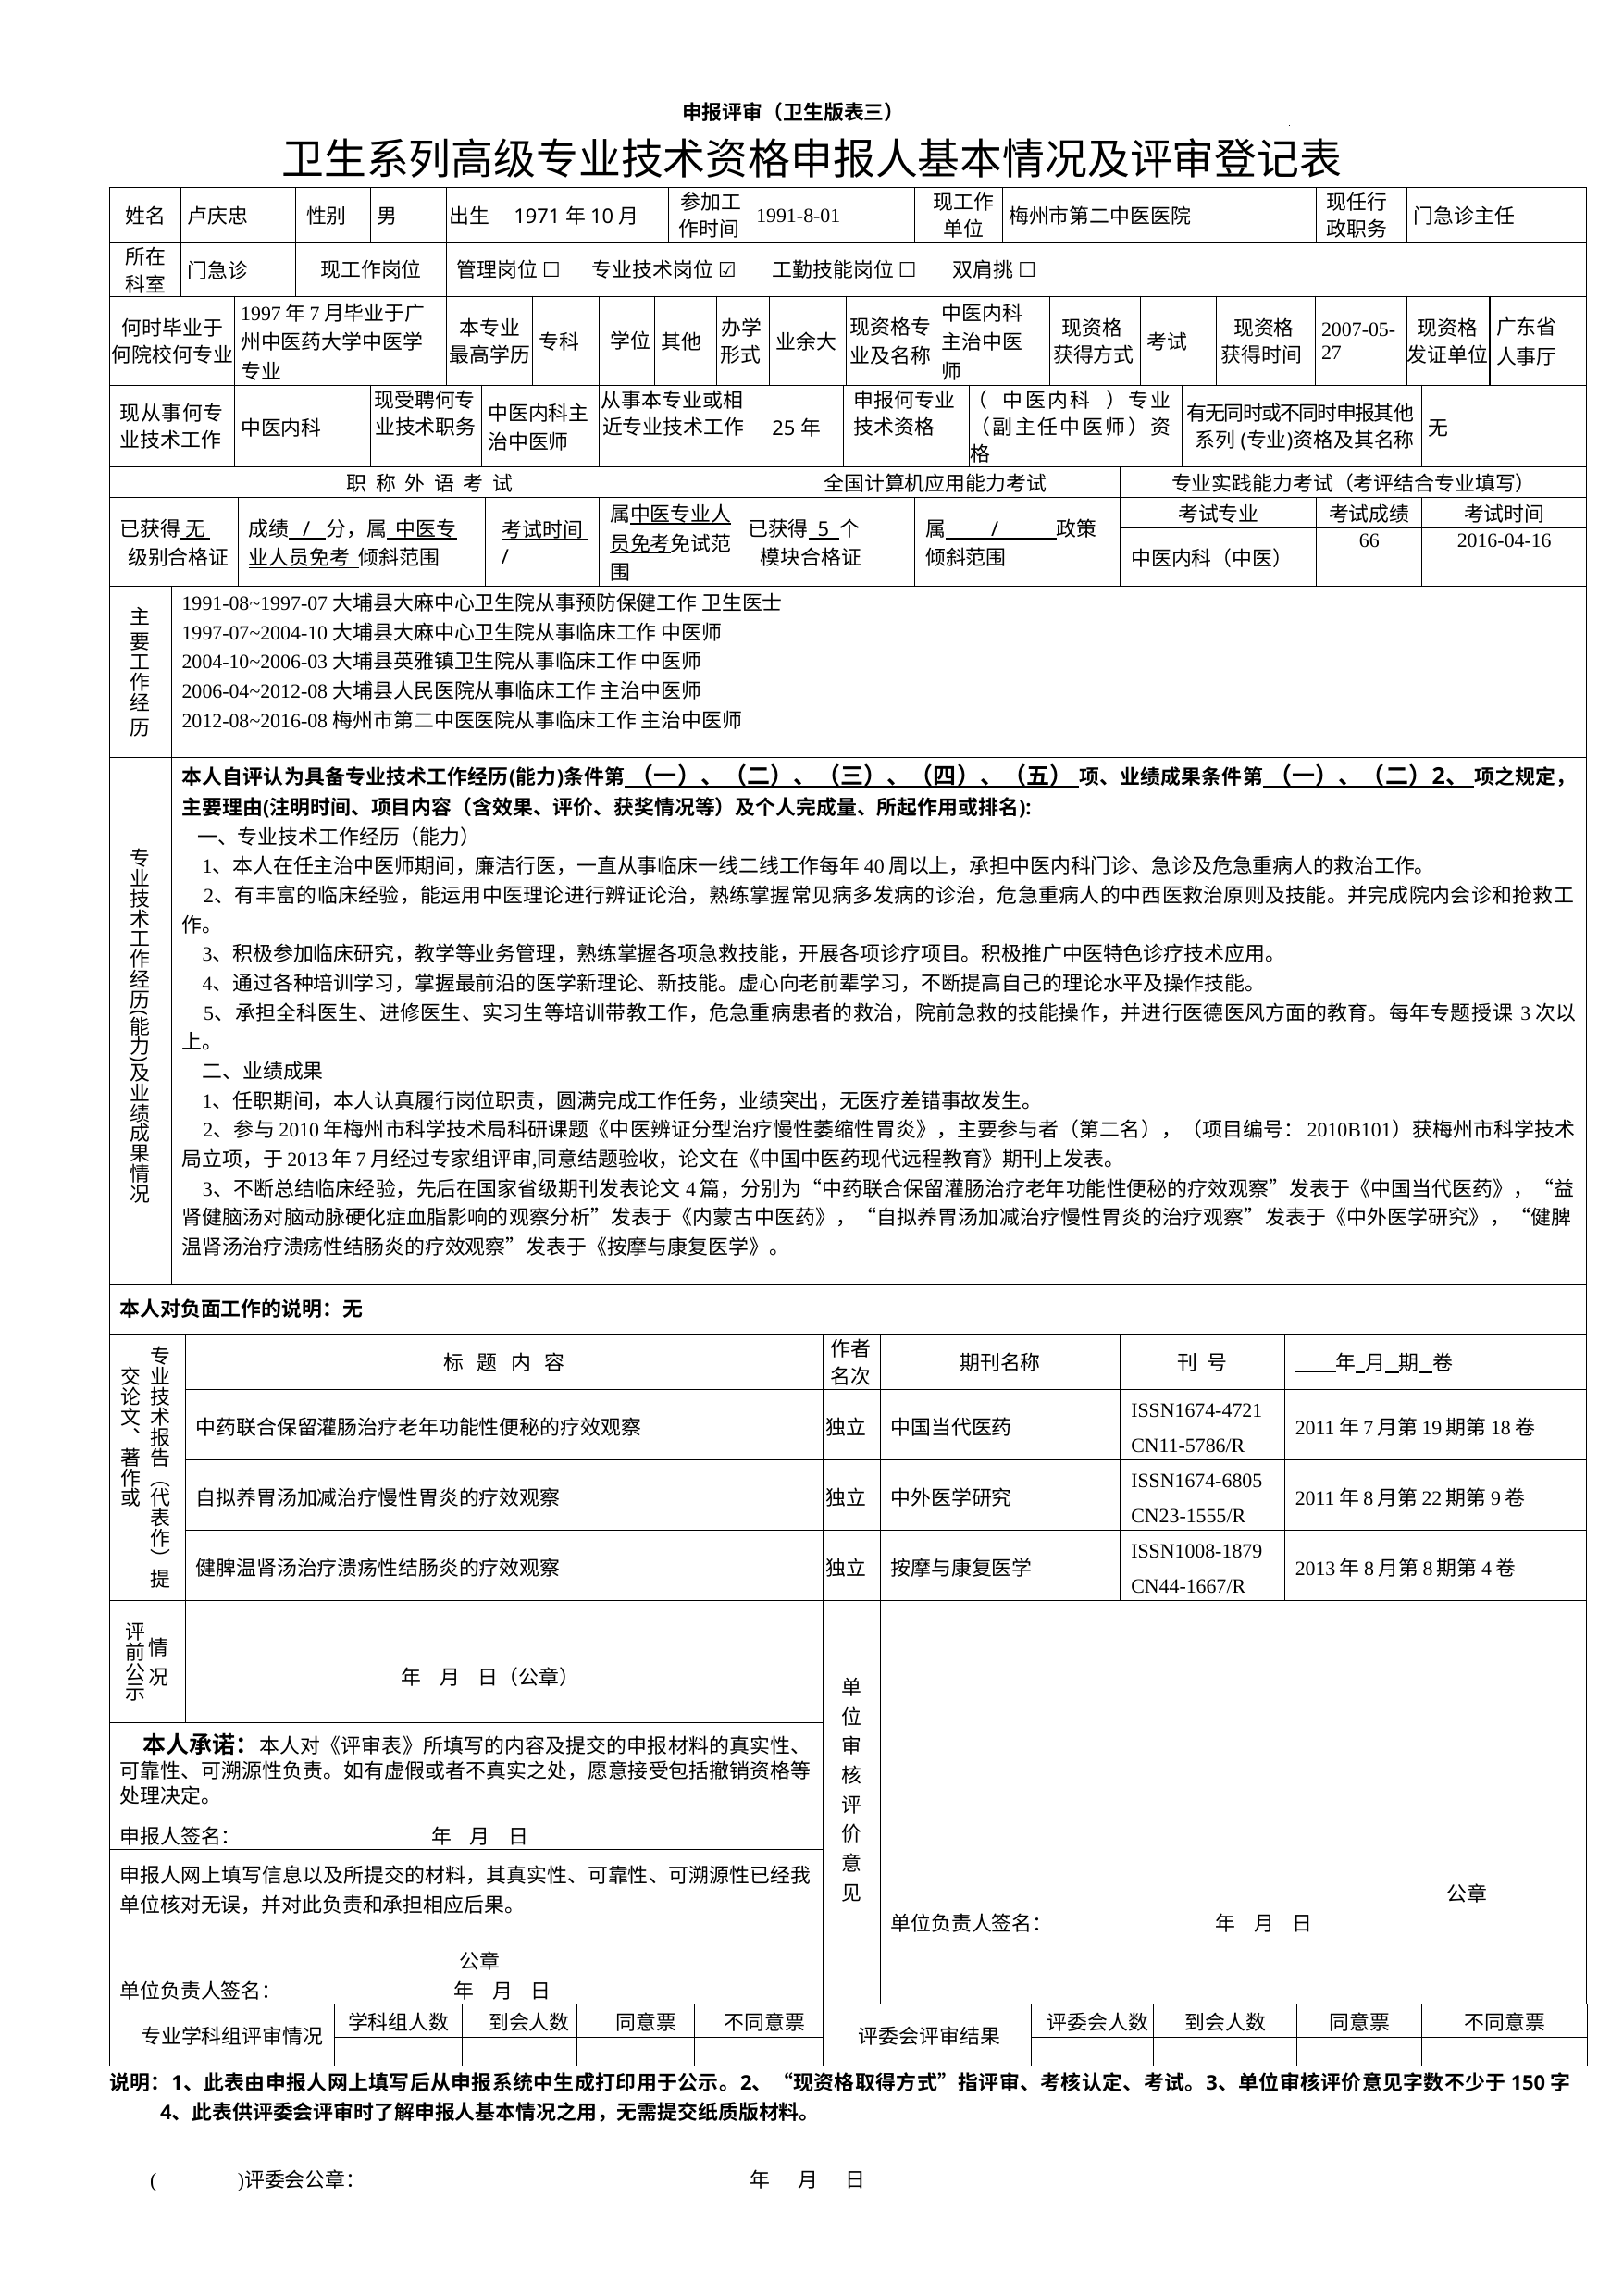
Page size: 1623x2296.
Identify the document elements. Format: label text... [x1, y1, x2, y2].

table_cell 2011年7月第19期第18卷 [1285, 1390, 1586, 1459]
table_cell 刊 号 [1121, 1335, 1284, 1389]
table_cell 广东省人事厅 [1491, 297, 1586, 385]
table_header 姓名 [110, 188, 180, 242]
text ( )评委会公章： 年 月 日 [150, 2164, 1570, 2193]
table_cell 到会人数 [463, 2004, 576, 2037]
table_cell 同意票 [1297, 2004, 1421, 2037]
text 申报评审（卫生版表三） [109, 96, 1514, 126]
table_cell [1297, 2038, 1421, 2066]
table_cell [335, 2038, 462, 2066]
table_cell 到会人数 [1154, 2004, 1296, 2037]
table_cell 本人承诺：本人对《评审表》所填写的内容及提交的申报材料的真实性、可靠性、可溯源性负责。如有虚假或者不真实之处，愿意接受包括撤销资格等处理决定。 申报人签名： 年 月 日 [110, 1723, 823, 1848]
table_cell 评委会评审结果 [824, 2004, 1031, 2066]
table_cell ISSN1674-6805 CN23-1555/R [1121, 1460, 1284, 1530]
table_cell 现资格 获得时间 [1217, 297, 1315, 385]
table_cell 现受聘何专业技术职务 [371, 386, 481, 466]
table_cell [463, 2038, 576, 2066]
table_cell 公章 单位负责人签名： 年 月 日 [881, 1601, 1586, 2004]
table_cell 办学 形式 [717, 297, 769, 385]
table_cell 主 要工作经 历 [110, 587, 171, 756]
table_cell 从事本专业或相近专业技术工作 [600, 386, 750, 466]
table_cell 标 题 内 容 [186, 1335, 823, 1389]
table_cell 按摩与康复医学 [881, 1531, 1120, 1600]
table_cell 专业技术报告（代表作）提交论文、著作或 [110, 1335, 185, 1600]
table_header 1971 年 10 月 [502, 188, 668, 242]
table_cell 现资格 发证单位 [1407, 297, 1489, 385]
table_cell 中外医学研究 [881, 1460, 1120, 1530]
table_cell 有无同时或不同时申报其他系列 (专业)资格及其名称 [1183, 386, 1421, 466]
table_cell 独立 [824, 1460, 880, 1530]
table_cell [1422, 2038, 1587, 2066]
table_cell 中医内科 [235, 386, 370, 466]
table_cell 不同意票 [695, 2004, 823, 2037]
table_cell [1154, 2038, 1296, 2066]
table_cell ISSN1674-4721 CN11-5786/R [1121, 1390, 1284, 1459]
table_header 出生 [447, 188, 502, 242]
table_cell [695, 2038, 823, 2066]
table_cell 中药联合保留灌肠治疗老年功能性便秘的疗效观察 [186, 1390, 823, 1459]
table_cell 2016-04-16 [1422, 528, 1586, 586]
table_cell 门急诊 [181, 243, 295, 295]
table_header 参加工 作时间 [669, 188, 750, 242]
table_cell 专科 [533, 297, 599, 385]
text 说明：1、此表由申报人网上填写后从申报系统中生成打印用于公示。2、“现资格取得方式”指评审、考核认定、考试。3、单位审核评价意见字数不少于150字。4、此表供评委会评审时了解申报人基本情况之用，无需提交纸质版材料。 [109, 2066, 1570, 2126]
table_header 现任行 政职务 [1317, 188, 1406, 242]
table_cell 已获得 无 级别合格证 [110, 498, 238, 586]
table_cell 考试 [1141, 297, 1216, 385]
text 卫生系列高级专业技术资格申报人基本情况及评审登记表 [109, 126, 1514, 187]
table_header 梅州市第二中医医院 [1003, 188, 1316, 242]
table_cell 所在科室 [110, 243, 180, 295]
table_header 门急诊主任 [1407, 188, 1586, 242]
table_cell 中医内科主治中医师 [482, 386, 599, 466]
table_cell 本专业 最高学历 [447, 297, 532, 385]
table_cell 学科组人数 [335, 2004, 462, 2037]
table_cell 同意票 [577, 2004, 694, 2037]
table_cell 现资格 获得方式 [1050, 297, 1140, 385]
table_cell 1997年7月毕业于广州中医药大学中医学专业 [235, 297, 446, 385]
table_cell 其他 [655, 297, 716, 385]
table_cell 职 称 外 语 考 试 [110, 467, 750, 497]
table_cell 2007-05-27 [1316, 297, 1406, 385]
table_cell 情 况 评前公示 [110, 1601, 185, 1722]
table_cell （ 中医内科 ）专业 （副主任中医师）资格 [970, 386, 1182, 466]
table_cell 中医内科 主治中医师 [935, 297, 1049, 385]
table_header 1991-8-01 [750, 188, 914, 242]
table_cell 本人对负面工作的说明：无 [110, 1285, 1586, 1334]
table_cell 年 月 日（公章） [186, 1601, 823, 1722]
table_cell 独立 [824, 1390, 880, 1459]
table_cell 全国计算机应用能力考试 [750, 467, 1120, 497]
table_header 男 [371, 188, 446, 242]
table_cell 考试成绩 [1317, 498, 1421, 527]
table_cell [1032, 2038, 1153, 2066]
table_cell 作者 名次 [824, 1335, 880, 1389]
table_cell 单 位 审 核 评 价 意 见 [824, 1601, 880, 2004]
table_cell 何时毕业于 何院校何专业 [110, 297, 234, 385]
table_cell 业余大 [770, 297, 846, 385]
table_cell 年 月 期 卷 [1285, 1335, 1586, 1389]
table_cell 学位 [600, 297, 654, 385]
table_cell 中医内科（中医） [1121, 528, 1316, 586]
table_cell 属 / 政策倾斜范围 [915, 498, 1120, 586]
table_cell 考试时间 [1422, 498, 1586, 527]
table_cell 中国当代医药 [881, 1390, 1120, 1459]
table_cell 专业学科组评审情况 [110, 2004, 334, 2066]
table_cell 评委会人数 [1032, 2004, 1153, 2037]
table_cell 66 [1317, 528, 1421, 586]
table_cell 健脾温肾汤治疗溃疡性结肠炎的疗效观察 [186, 1531, 823, 1600]
table_header 现工作 单位 [915, 188, 1002, 242]
table_cell 本人自评认为具备专业技术工作经历(能力)条件第 （一）、（二）、（三）、（四）、（五） 项、业绩成果条件第 （一）、（二）2、 项之规定，主要理由(注明时间、项目内容（含效果、评价、获奖情况等）及个人完成量、所起作用或排名): 一、专业技术工作经历（能力） 1、本人在任主治中医师期间，廉洁行医，一直从事临床一线二线工作每年40周以上，承担中医内科门诊、急诊及危急重病人的救治工作。 2、有丰富的临床经验，能运用中医理论进行辨证论治，熟练掌握常见病多发病的诊治，危急重病人的中西医救治原则及技能。并完成院内会诊和抢救工作。 3、积极参加临床研究，教学等业务管理，熟练掌握各项急救技能，开展各项诊疗项目。积极推广中医特色诊疗技术应用。 4、通过各种培训学习，掌握最前沿的医学新理论、新技能。虚心向老前辈学习，不断提高自己的理论水平及操作技能。 5、承担全科医生、进修医生、实习生等培训带教工作，危急重病患者的救治，院前急救的技能操作，并进行医德医风方面的教育。每年专题授课3次以上。 二、业绩成果 1、任职期间，本人认真履行岗位职责，圆满完成工作任务，业绩突出，无医疗差错事故发生。 2、参与2010年梅州市科学技术局科研课题《中医辨证分型治疗慢性萎缩性胃炎》，主要参与者（第二名），（项目编号：2010B101）获梅州市科学技术局立项，于2013年7月经过专家组评审,同意结题验收，论文在《中国中医药现代远程教育》期刊上发表。 3、不断总结临床经验，先后在国家省级期刊发表论文4篇，分别为“中药联合保留灌肠治疗老年功能性便秘的疗效观察”发表于《中国当代医药》，“益肾健脑汤对脑动脉硬化症血脂影响的观察分析”发表于《内蒙古中医药》，“自拟养胃汤加减治疗慢性胃炎的治疗观察”发表于《中外医学研究》，“健脾温肾汤治疗溃疡性结肠炎的疗效观察”发表于《按摩与康复医学》。 [172, 758, 1586, 1284]
table_cell 管理岗位 ☐ 专业技术岗位 ☑ 工勤技能岗位 ☐ 双肩挑 ☐ [447, 243, 1586, 295]
table_cell ISSN1008-1879 CN44-1667/R [1121, 1531, 1284, 1600]
table_cell 现资格专 业及名称 [847, 297, 935, 385]
table_cell 考试时间 / [486, 498, 599, 586]
table_cell [577, 2038, 694, 2066]
table_cell 无 [1422, 386, 1586, 466]
table_cell 2013年8月第8期第4卷 [1285, 1531, 1586, 1600]
table_header 性别 [296, 188, 370, 242]
table_cell 专业技术工作经历(能力)及业绩成果情况 [110, 758, 171, 1284]
table_cell 已获得 5 个 模块合格证 [750, 498, 914, 586]
table_cell 自拟养胃汤加减治疗慢性胃炎的疗效观察 [186, 1460, 823, 1530]
table_cell 期刊名称 [881, 1335, 1120, 1389]
table_header 卢庆忠 [181, 188, 295, 242]
table_cell 申报人网上填写信息以及所提交的材料，其真实性、可靠性、可溯源性已经我单位核对无误，并对此负责和承担相应后果。 公章 单位负责人签名： 年 月 日 [110, 1850, 823, 2004]
table_cell 考试专业 [1121, 498, 1316, 527]
table_cell 专业实践能力考试（考评结合专业填写） [1121, 467, 1586, 497]
table_cell 2011年8月第22期第9卷 [1285, 1460, 1586, 1530]
table_cell 申报何专业技术资格 [844, 386, 969, 466]
table_cell 成绩 / 分，属 中医专业人员免考 倾斜范围 [239, 498, 485, 586]
table_cell 独立 [824, 1531, 880, 1600]
table_cell 25 年 [750, 386, 843, 466]
table_cell 属中医专业人员免考免试范围 [600, 498, 750, 586]
table_cell 现工作岗位 [296, 243, 446, 295]
table_cell 不同意票 [1422, 2004, 1587, 2037]
table_cell 现从事何专业技术工作 [110, 386, 234, 466]
table_cell 1991-08~1997-07 大埔县大麻中心卫生院从事预防保健工作 卫生医士 1997-07~2004-10 大埔县大麻中心卫生院从事临床工作 中医师 2004-10~2006-03 大埔县英雅镇卫生院从事临床工作 中医师 2006-04~2012-08 大埔县人民医院从事临床工作 主治中医师 2012-08~2016-08 梅州市第二中医医院从事临床工作 主治中医师 [172, 587, 1586, 756]
